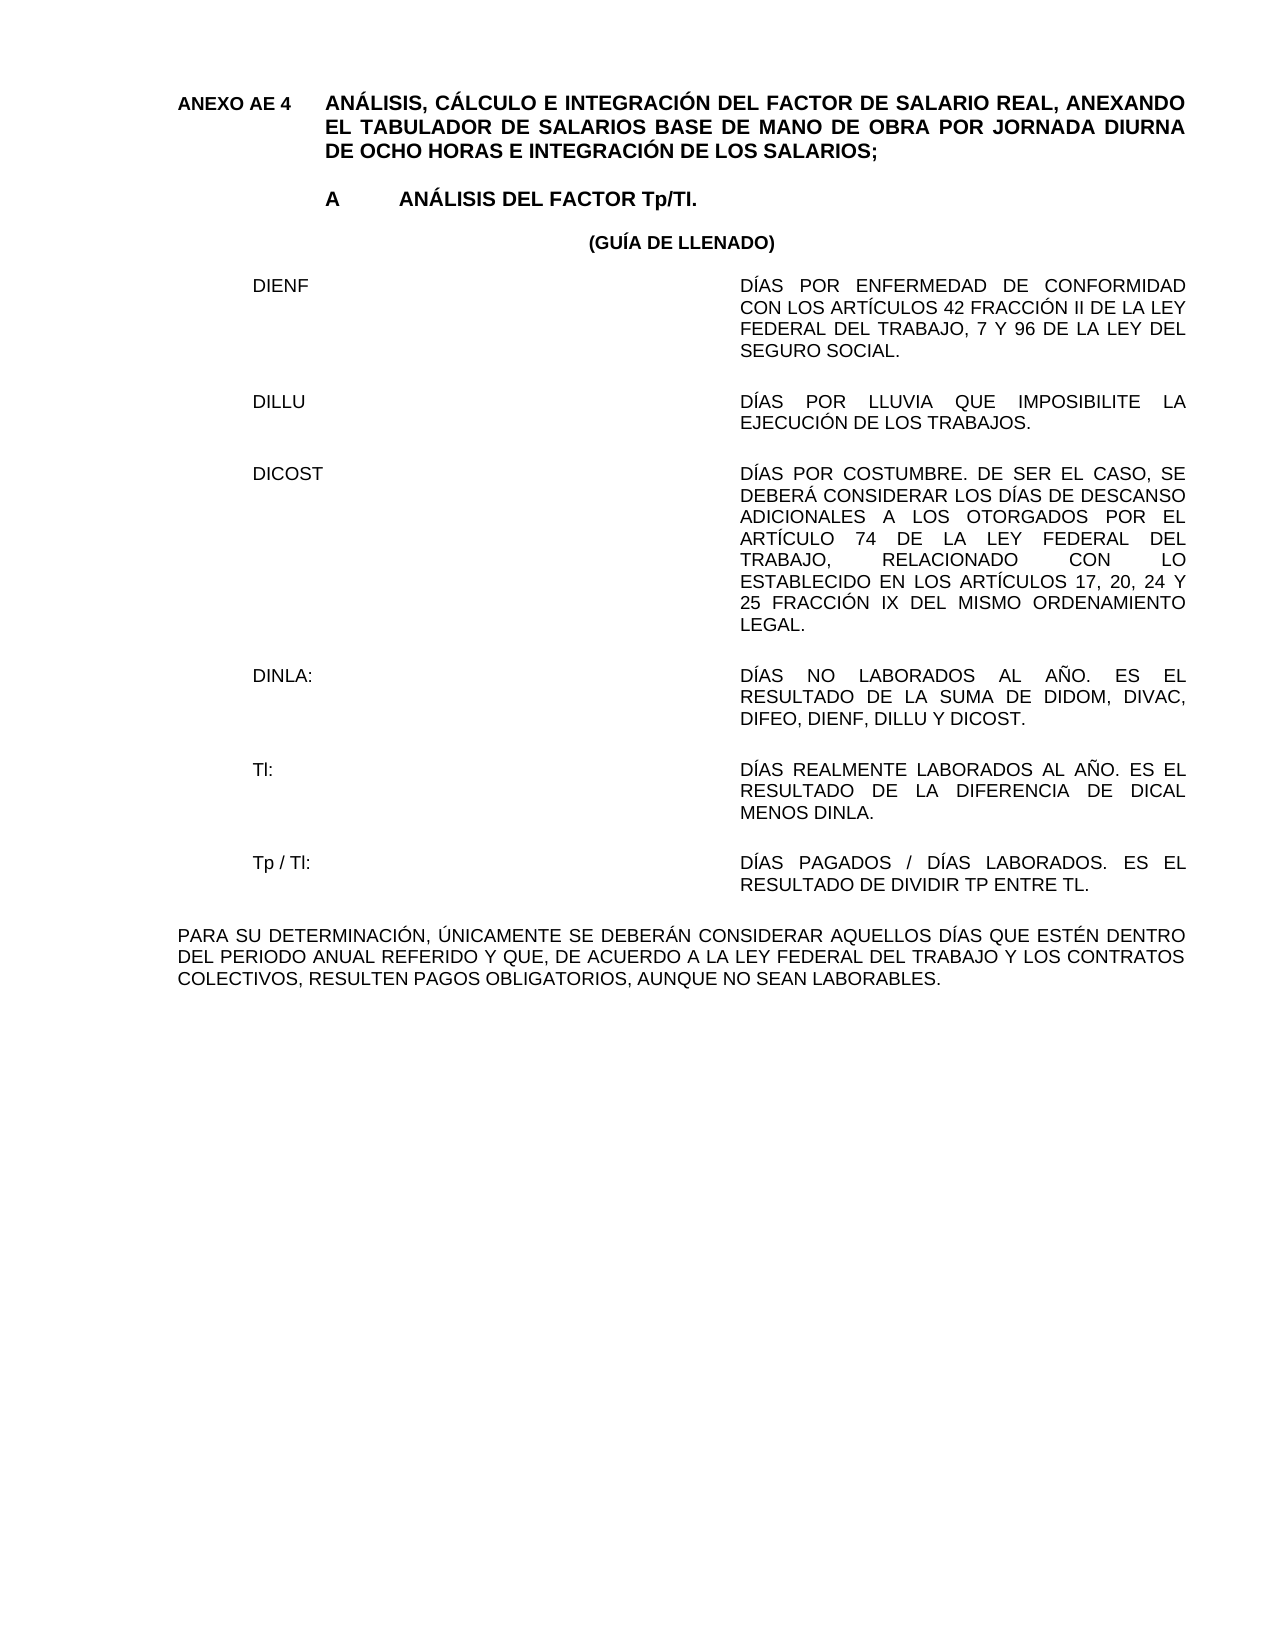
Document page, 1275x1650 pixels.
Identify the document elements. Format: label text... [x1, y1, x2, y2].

text DILLU DÍAS POR LLUVIA QUE IMPOSIBILITE LA EJECUCIÓN DE LOS TRABAJOS. [252, 391, 1186, 434]
text PARA SU DETERMINACIÓN, ÚNICAMENTE SE DEBERÁN CONSIDERAR AQUELLOS DÍAS QUE ESTÉN DENTRO DEL PERIODO ANUAL REFERIDO Y QUE, DE ACUERDO A LA LEY FEDERAL DEL TRABAJO Y LOS CONTRATOS COLECTIVOS, RESULTEN PAGOS OBLIGATORIOS, AUNQUE NO SEAN LABORABLES. [177, 924, 1186, 989]
text Tl: DÍAS REALMENTE LABORADOS AL AÑO. ES EL RESULTADO DE LA DIFERENCIA DE DICAL MENOS DINLA. [252, 758, 1186, 823]
text Tp / Tl: DÍAS PAGADOS / DÍAS LABORADOS. ES EL RESULTADO DE DIVIDIR TP ENTRE TL. [252, 852, 1186, 895]
text DICOST DÍAS POR COSTUMBRE. DE SER EL CASO, SE DEBERÁ CONSIDERAR LOS DÍAS DE DESCANSO ADICIONALES A LOS OTORGADOS POR EL ARTÍCULO 74 DE LA LEY FEDERAL DEL TRABAJO, RELACIONADO CON LO ESTABLECIDO EN LOS ARTÍCULOS 17, 20, 24 Y 25 FRACCIÓN IX DEL MISMO ORDENAMIENTO LEGAL. [252, 463, 1186, 635]
text DINLA: DÍAS NO LABORADOS AL AÑO. ES EL RESULTADO DE LA SUMA DE DIDOM, DIVAC, DIFEO, DIENF, DILLU Y DICOST. [252, 664, 1186, 729]
text DIENF DÍAS POR ENFERMEDAD DE CONFORMIDAD CON LOS ARTÍCULOS 42 FRACCIÓN II DE LA LEY FEDERAL DEL TRABAJO, 7 Y 96 DE LA LEY DEL SEGURO SOCIAL. [252, 275, 1186, 361]
